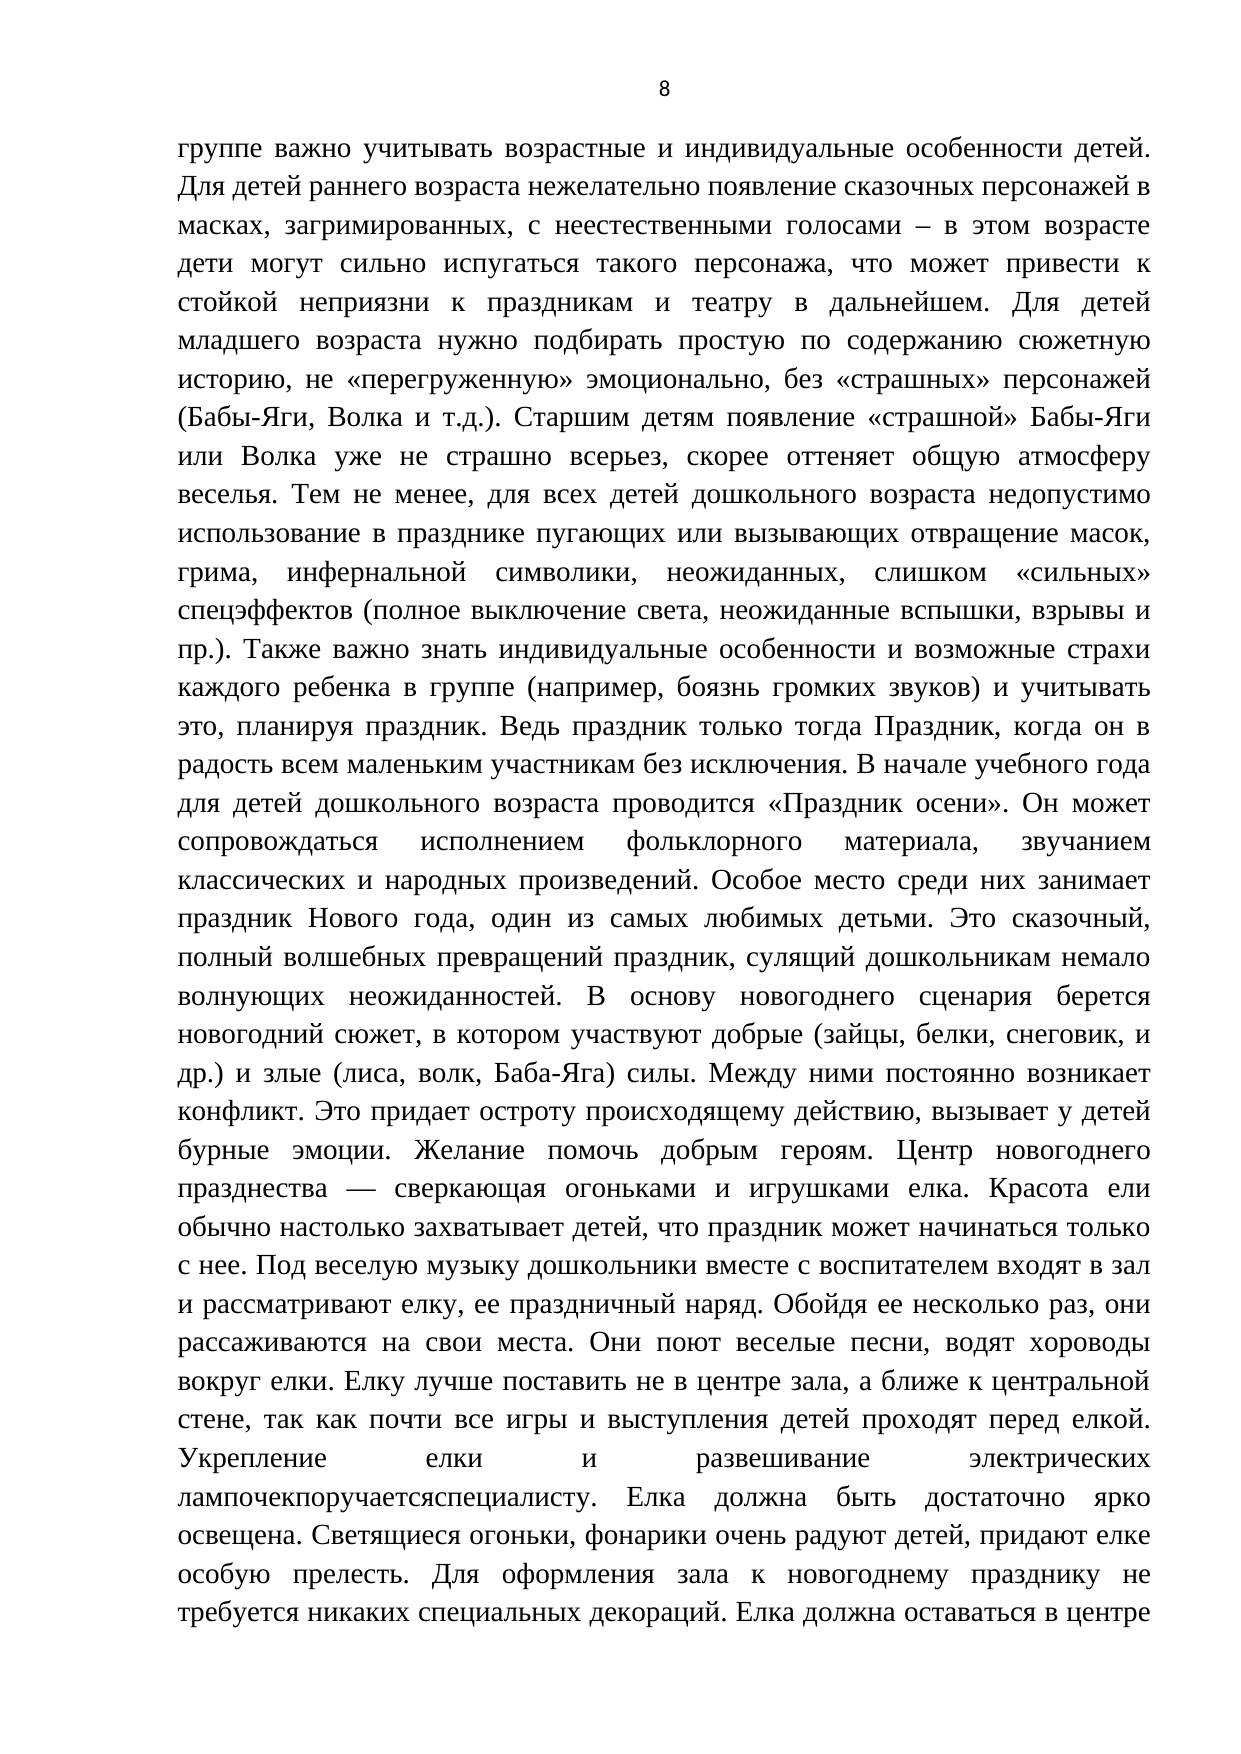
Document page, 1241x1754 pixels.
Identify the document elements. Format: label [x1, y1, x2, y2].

text [177, 130, 1152, 1628]
